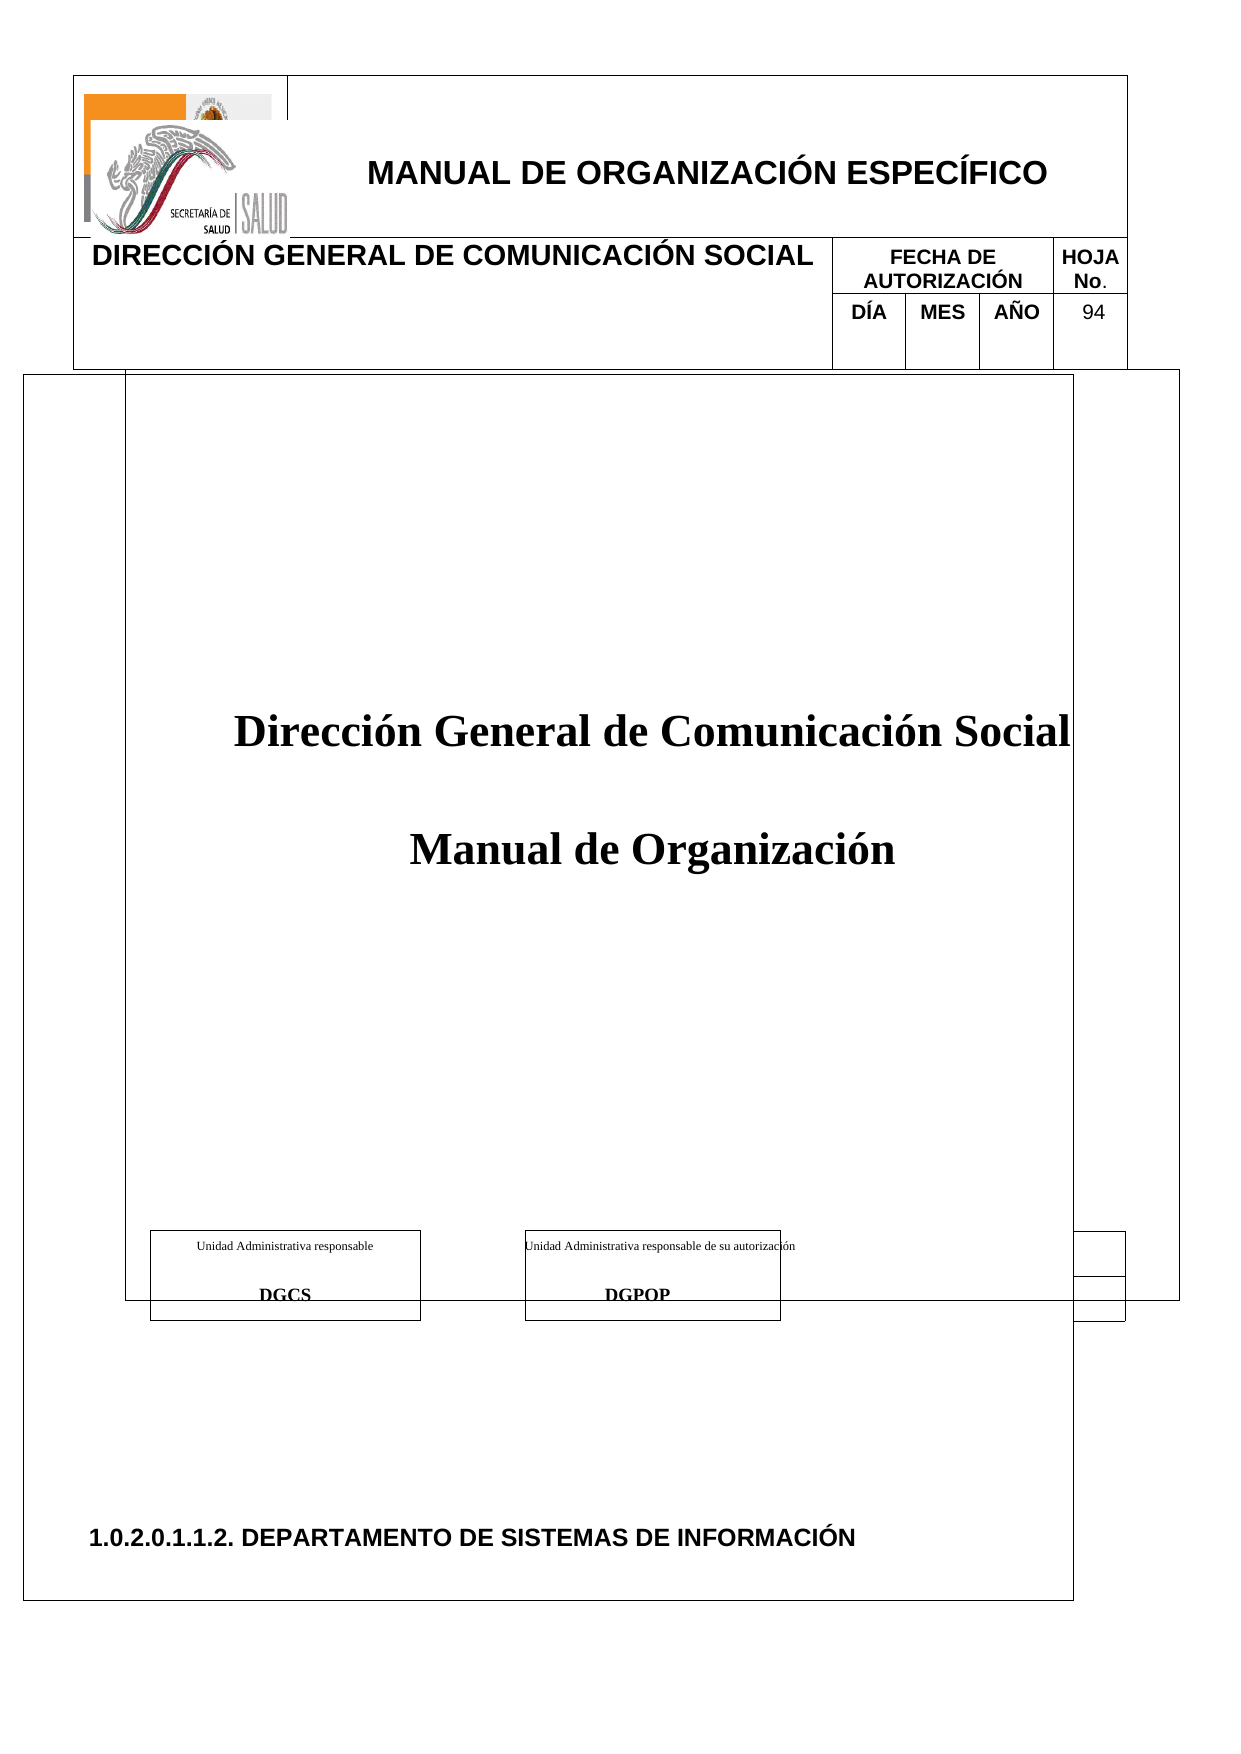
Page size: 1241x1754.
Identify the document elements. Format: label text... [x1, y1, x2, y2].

text 1.0.2.0.1.1.2. DEPARTAMENTO DE SISTEMAS DE INFORMACIÓN [88, 1523, 1107, 1552]
picture [84, 94, 290, 240]
